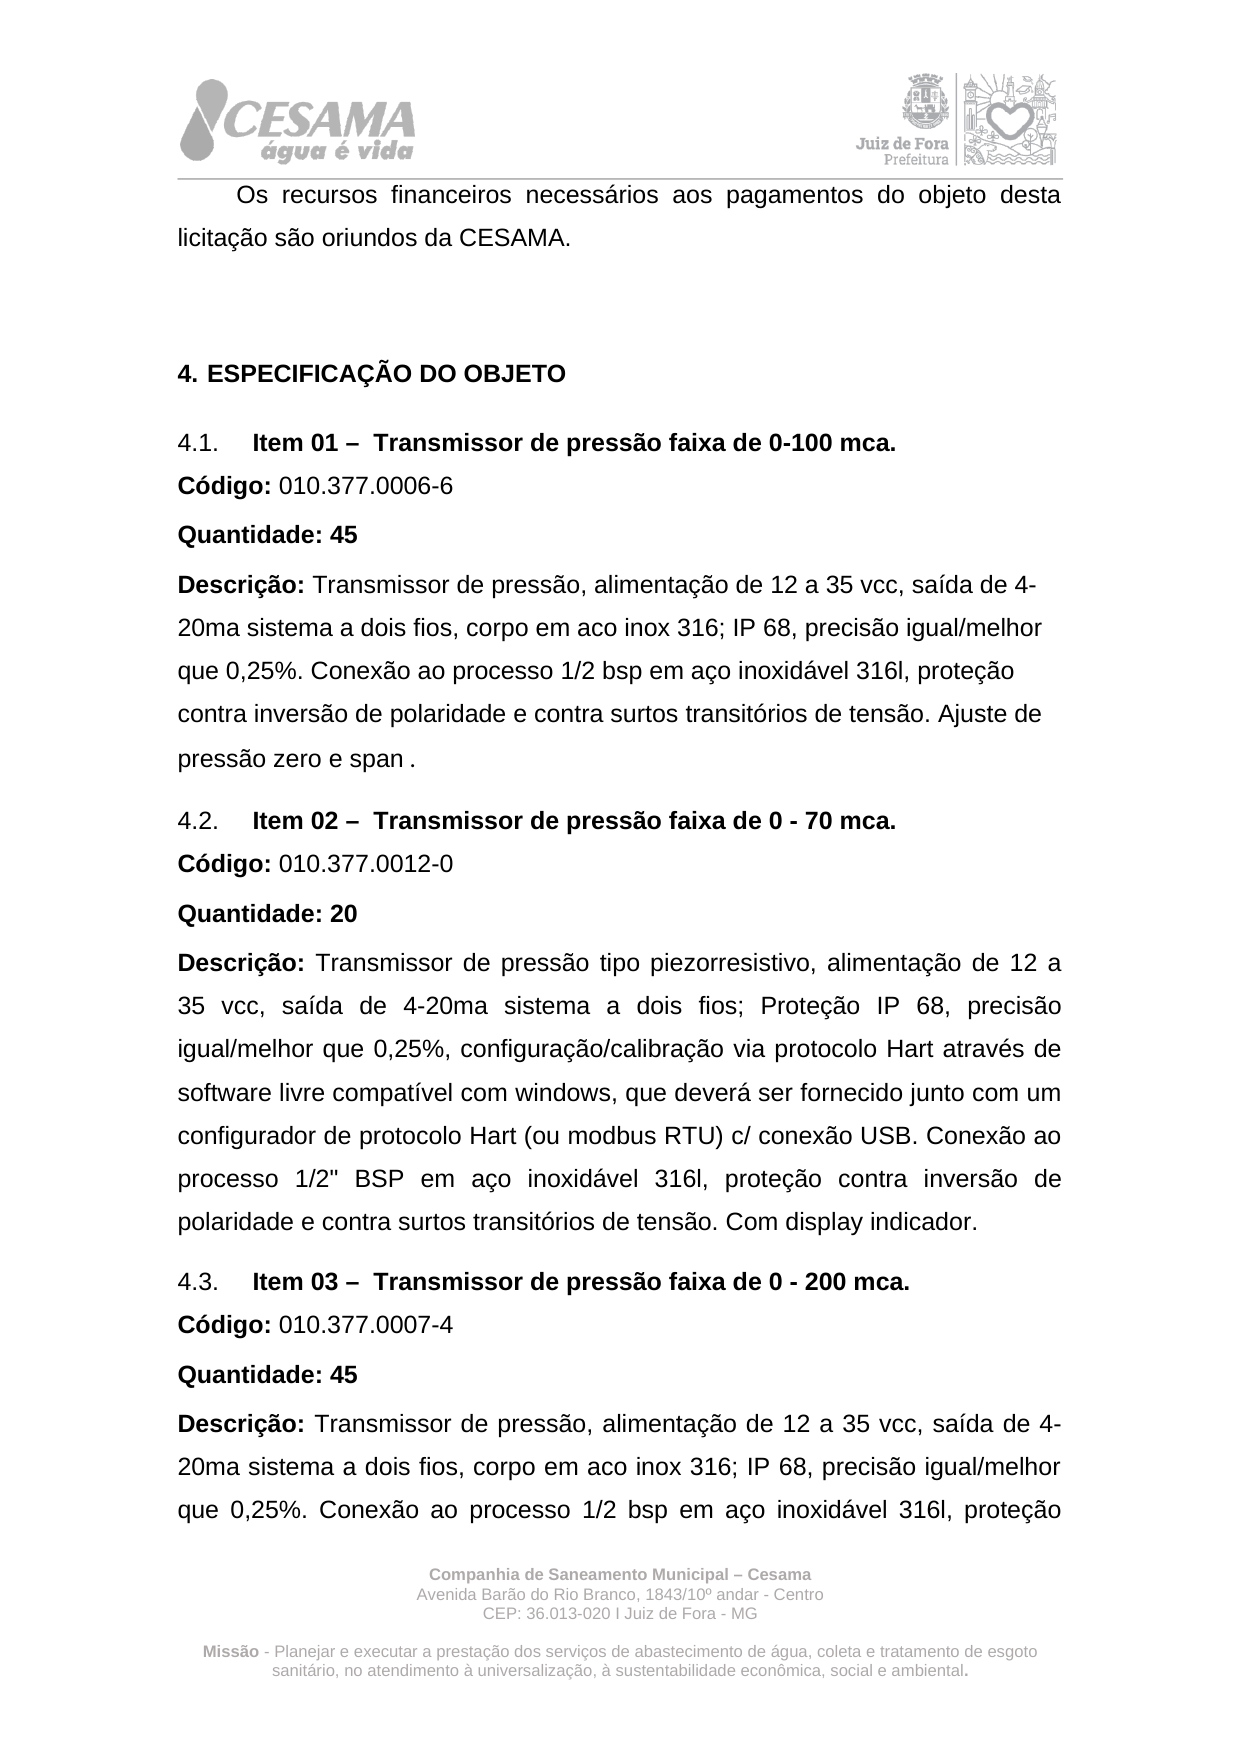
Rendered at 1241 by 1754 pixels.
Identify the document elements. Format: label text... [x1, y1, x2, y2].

text Descrição: Transmissor de pressão tipo piezorresistivo, alimentação de 12 a 35 vcc, saída de 4-20ma sistema a dois fios; Proteção IP 68, precisão igual/melhor que 0,25%, configuração/calibração via protocolo Hart através de software livre compatível com windows, que deverá ser fornecido junto com um configurador de protocolo Hart (ou modbus RTU) c/ conexão USB. Conexão ao processo 1/2" BSP em aço inoxidável 316l, proteção contra inversão de polaridade e contra surtos transitórios de tensão. Com display indicador. [177, 948, 1063, 1236]
text Quantidade: 45 [177, 520, 1063, 549]
text Código: 010.377.0006-6 [177, 471, 1063, 499]
list Item 02 – Transmissor de pressão faixa de 0 - 70 mca. [177, 806, 1063, 834]
text Quantidade: 45 [177, 1359, 1063, 1388]
list Item 03 – Transmissor de pressão faixa de 0 - 200 mca. [177, 1267, 1063, 1296]
list Item 01 – Transmissor de pressão faixa de 0-100 mca. [177, 427, 1063, 456]
list ESPECIFICAÇÃO DO OBJETO [177, 359, 1063, 388]
text Código: 010.377.0007-4 [177, 1310, 1063, 1339]
text Os recursos financeiros necessários aos pagamentos do objeto desta licitação são oriundos da CESAMA. [177, 180, 1063, 252]
text Código: 010.377.0012-0 [177, 849, 1063, 878]
text Quantidade: 20 [177, 898, 1063, 927]
text Descrição: Transmissor de pressão, alimentação de 12 a 35 vcc, saída de 4-20ma sistema a dois fios, corpo em aco inox 316; IP 68, precisão igual/melhor que 0,25%. Conexão ao processo 1/2 bsp em aço inoxidável 316l, proteção contra inversão de polaridade e contra surtos transitórios de tensão. Ajuste de pressão zero e span . [177, 570, 1063, 774]
picture [177, 73, 1064, 180]
